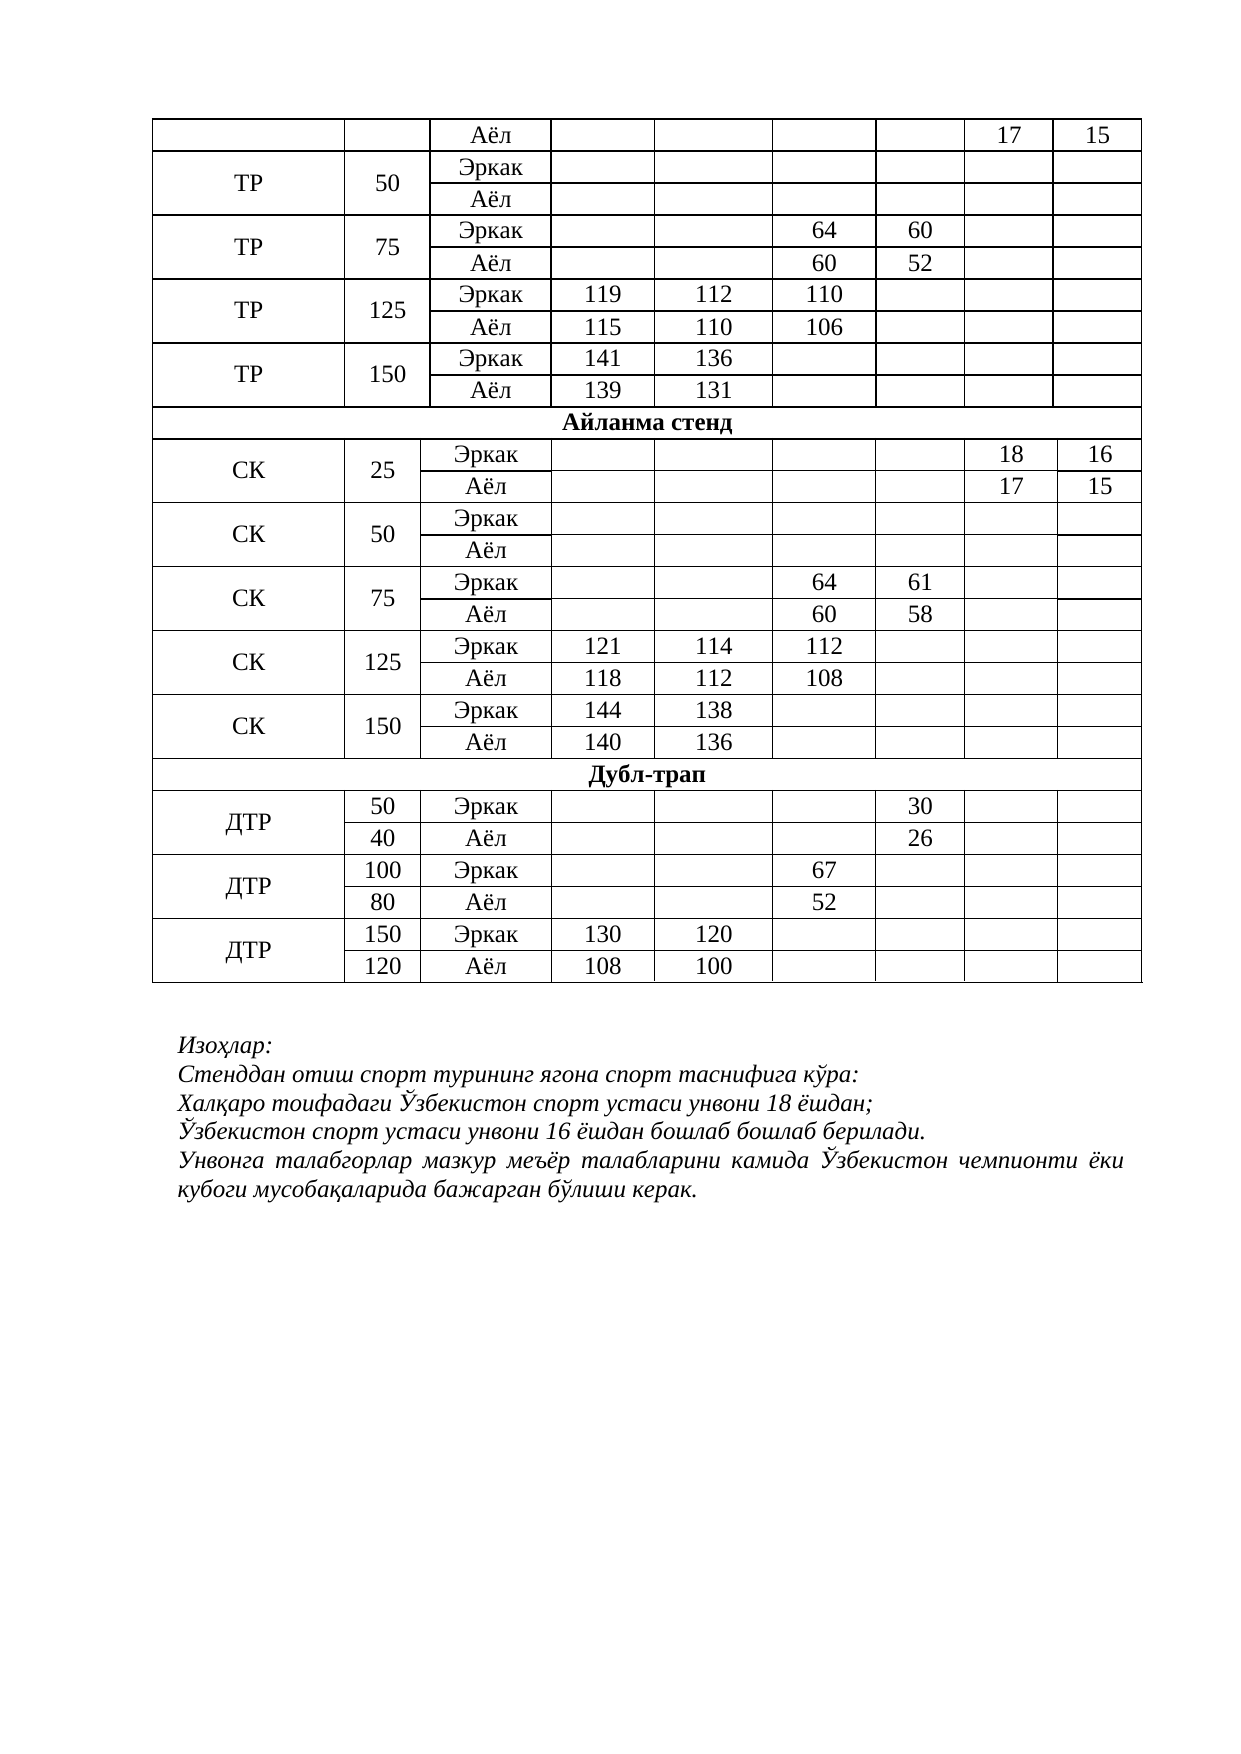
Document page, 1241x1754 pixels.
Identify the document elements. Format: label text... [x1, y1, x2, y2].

table_cell 136 [655, 727, 772, 758]
table_cell [1058, 823, 1141, 854]
table_cell 18 [965, 440, 1057, 470]
table_cell [876, 855, 964, 886]
table_cell [1058, 567, 1141, 598]
table_cell [876, 727, 964, 758]
table_cell [655, 567, 772, 598]
table_cell ДТР [153, 855, 344, 918]
table_cell [655, 152, 772, 182]
table_cell Эркак [431, 216, 550, 246]
table_cell [773, 344, 875, 374]
table_cell Аёл [431, 248, 550, 278]
table_cell [1054, 248, 1141, 278]
table_cell Аёл [421, 600, 551, 630]
table_cell 75 [345, 567, 420, 630]
table_cell [876, 887, 964, 918]
table_cell ДТР [153, 919, 344, 982]
table_cell Эркак [421, 695, 551, 726]
table_cell [1058, 791, 1141, 822]
table_cell [552, 440, 654, 470]
table_cell [1054, 376, 1141, 406]
table_cell [876, 663, 964, 694]
table_cell Аёл [421, 887, 551, 918]
table_cell [773, 791, 875, 822]
table_cell 75 [345, 216, 429, 278]
table_cell 136 [655, 344, 772, 374]
table_cell 80 [345, 887, 420, 918]
table_cell [876, 631, 964, 662]
table_cell Эркак [431, 344, 550, 374]
table_cell [877, 344, 964, 374]
table_cell [965, 248, 1052, 278]
table_cell [552, 248, 654, 278]
table_cell [1054, 216, 1141, 246]
table_cell Эркак [421, 567, 551, 598]
table_cell 141 [552, 344, 654, 374]
table_cell [552, 535, 654, 566]
table_cell [552, 823, 654, 854]
table_cell Эркак [421, 919, 551, 949]
table_cell 112 [773, 631, 875, 662]
table_cell [655, 535, 772, 566]
table_cell ТР [153, 280, 344, 342]
table_cell ТР [153, 152, 344, 214]
table_cell [552, 152, 654, 182]
table_cell 108 [773, 663, 875, 694]
text Халқаро тоифадаги Ўзбекистон спорт устаси унвони 18 ёшдан; [177, 1088, 1127, 1116]
table_cell 16 [1058, 440, 1141, 470]
table_cell 64 [773, 216, 875, 246]
table_cell [655, 216, 772, 246]
table_cell Эркак [421, 855, 551, 886]
table_cell 140 [552, 727, 654, 758]
table_cell [655, 887, 772, 918]
table_cell 120 [655, 919, 772, 949]
table_cell 125 [345, 631, 420, 694]
table_cell Эркак [431, 152, 550, 182]
table_cell 115 [552, 312, 654, 342]
table_cell [965, 184, 1052, 214]
table_cell 52 [773, 887, 875, 918]
table_cell 60 [877, 216, 964, 246]
table_cell [773, 919, 875, 949]
table_cell [965, 855, 1057, 886]
table_cell 67 [773, 855, 875, 886]
table_cell 119 [552, 280, 654, 310]
table_cell Эркак [431, 280, 550, 310]
table_cell Дубл-трап [153, 759, 1141, 790]
table_cell [552, 855, 654, 886]
table_cell ТР [153, 344, 344, 406]
table_cell [552, 791, 654, 822]
table_cell 139 [552, 376, 654, 406]
table_cell [876, 951, 964, 982]
table_cell 52 [877, 248, 964, 278]
table_cell [965, 919, 1057, 949]
table_cell [773, 120, 875, 150]
table_cell [1058, 695, 1141, 726]
table_cell [965, 951, 1057, 982]
table_cell [655, 440, 772, 470]
table_cell [965, 152, 1052, 182]
table_cell Аёл [421, 536, 551, 566]
table_cell [877, 312, 964, 342]
table_cell [876, 535, 964, 566]
table_cell [965, 663, 1057, 694]
table_cell 64 [773, 567, 875, 598]
table_cell 106 [773, 312, 875, 342]
table_cell [655, 120, 772, 150]
table_cell [965, 599, 1057, 630]
table_cell [552, 216, 654, 246]
table_cell 100 [345, 855, 420, 886]
table_cell [773, 440, 875, 470]
table_cell [965, 887, 1057, 918]
table_cell [1058, 600, 1141, 630]
table_cell 121 [552, 631, 654, 662]
table_cell [655, 184, 772, 214]
table_cell Аёл [421, 663, 551, 694]
table_cell [876, 919, 964, 949]
table_cell Эркак [421, 791, 551, 822]
table_cell 150 [345, 919, 420, 949]
table_cell 61 [876, 567, 964, 598]
table_cell 108 [552, 951, 654, 982]
table_cell Эркак [421, 440, 551, 470]
table_cell [1054, 344, 1141, 374]
table_cell [773, 376, 875, 406]
table_cell [877, 120, 964, 150]
table_cell [552, 503, 654, 534]
table_cell [552, 887, 654, 918]
table_cell 50 [345, 503, 420, 566]
table_cell [552, 567, 654, 598]
table_cell [773, 535, 875, 566]
table_cell 60 [773, 599, 875, 630]
table_cell [655, 855, 772, 886]
table_cell [773, 184, 875, 214]
table_cell СК [153, 567, 344, 630]
table_cell [552, 120, 654, 150]
table_cell [1058, 887, 1141, 918]
table_cell [1058, 951, 1141, 982]
table_cell 112 [655, 280, 772, 310]
table_cell ДТР [153, 791, 344, 854]
table_cell Аёл [431, 376, 550, 406]
table_cell 26 [876, 823, 964, 854]
table_cell 100 [654, 951, 772, 982]
table_cell [877, 184, 964, 214]
table_cell [965, 567, 1057, 598]
table_cell [965, 376, 1052, 406]
table_cell 15 [1054, 120, 1141, 150]
table_cell 15 [1058, 472, 1141, 502]
table_cell [877, 376, 964, 406]
table_cell [965, 791, 1057, 822]
table_cell 144 [552, 695, 654, 726]
table_cell 114 [655, 631, 772, 662]
table_cell 40 [345, 823, 420, 854]
table_cell [1058, 919, 1141, 949]
table_cell Аёл [421, 727, 551, 758]
table_cell 17 [965, 120, 1052, 150]
table_cell [552, 184, 654, 214]
table_cell [965, 535, 1057, 566]
table_cell [876, 503, 964, 534]
table_cell 138 [655, 695, 772, 726]
table_cell 58 [876, 599, 964, 630]
table_cell Аёл [431, 184, 550, 214]
table_cell [965, 312, 1052, 342]
text Унвонга талабгорлар мазкур меъёр талабларини камида Ўзбекистон чемпионти ёки кубоги мусобақаларида бажарган бўлиши керак. [177, 1145, 1127, 1203]
table_cell СК [153, 503, 344, 566]
table_cell [773, 152, 875, 182]
table_cell [1054, 312, 1141, 342]
table_cell 17 [965, 471, 1057, 502]
table_cell Эркак [421, 631, 551, 662]
table_cell [773, 503, 875, 534]
table_cell Аёл [431, 120, 550, 150]
table_cell [655, 248, 772, 278]
table_cell [965, 823, 1057, 854]
table_cell СК [153, 440, 344, 502]
table_cell 25 [345, 440, 420, 502]
table_cell Аёл [431, 312, 550, 342]
table_cell [1058, 503, 1141, 534]
table_cell Аёл [421, 823, 551, 854]
table_cell [655, 823, 772, 854]
table_cell [877, 280, 964, 310]
table_cell 30 [876, 791, 964, 822]
table_cell ТР [153, 216, 344, 278]
table_cell Аёл [421, 951, 551, 982]
table_cell 120 [345, 951, 420, 982]
table_cell [1058, 727, 1141, 758]
table_cell СК [153, 631, 344, 694]
table_cell [655, 599, 772, 630]
table_cell [1058, 536, 1141, 566]
table_cell СК [153, 695, 344, 758]
table_cell [1058, 663, 1141, 694]
table_cell [965, 503, 1057, 534]
table_cell [552, 471, 654, 502]
table_cell [965, 727, 1057, 758]
table_cell [773, 695, 875, 726]
table_cell [965, 344, 1052, 374]
table_cell Эркак [421, 503, 551, 534]
table_cell 150 [345, 695, 420, 758]
table_cell [876, 695, 964, 726]
table_cell [877, 152, 964, 182]
table_cell 60 [773, 248, 875, 278]
table_cell 110 [655, 312, 772, 342]
table_cell [965, 695, 1057, 726]
table_cell [655, 791, 772, 822]
table_cell [876, 471, 964, 502]
table_cell [965, 216, 1052, 246]
table_cell [876, 440, 964, 470]
table_cell [1058, 631, 1141, 662]
text Изоҳлар: Стенддан отиш спорт турининг ягона спорт таснифига кўра: [177, 1030, 1156, 1088]
table_cell 125 [345, 280, 429, 342]
table_cell [655, 503, 772, 534]
table_cell 112 [655, 663, 772, 694]
table_cell 50 [345, 152, 429, 214]
table_cell 131 [655, 376, 772, 406]
table_cell 150 [345, 344, 429, 406]
table_cell [965, 631, 1057, 662]
table_cell ТР [153, 120, 344, 150]
table_cell 25 [345, 120, 429, 150]
table_cell [1054, 152, 1141, 182]
table_cell [965, 280, 1052, 310]
table_cell [552, 599, 654, 630]
table_cell [1054, 280, 1141, 310]
table_cell [1058, 855, 1141, 886]
text Ўзбекистон спорт устаси унвони 16 ёшдан бошлаб бошлаб берилади. [177, 1116, 1127, 1145]
table_cell [773, 823, 875, 854]
table_cell 110 [773, 280, 875, 310]
table_cell Айланма стенд [153, 408, 1141, 438]
table_cell [655, 471, 772, 502]
table_cell 118 [552, 663, 654, 694]
table_cell 50 [345, 791, 420, 822]
table_cell [773, 951, 876, 982]
table_cell [773, 727, 875, 758]
table_cell [773, 471, 875, 502]
table_cell 130 [552, 919, 654, 949]
table_cell [1054, 184, 1141, 214]
table_cell Аёл [421, 472, 551, 502]
